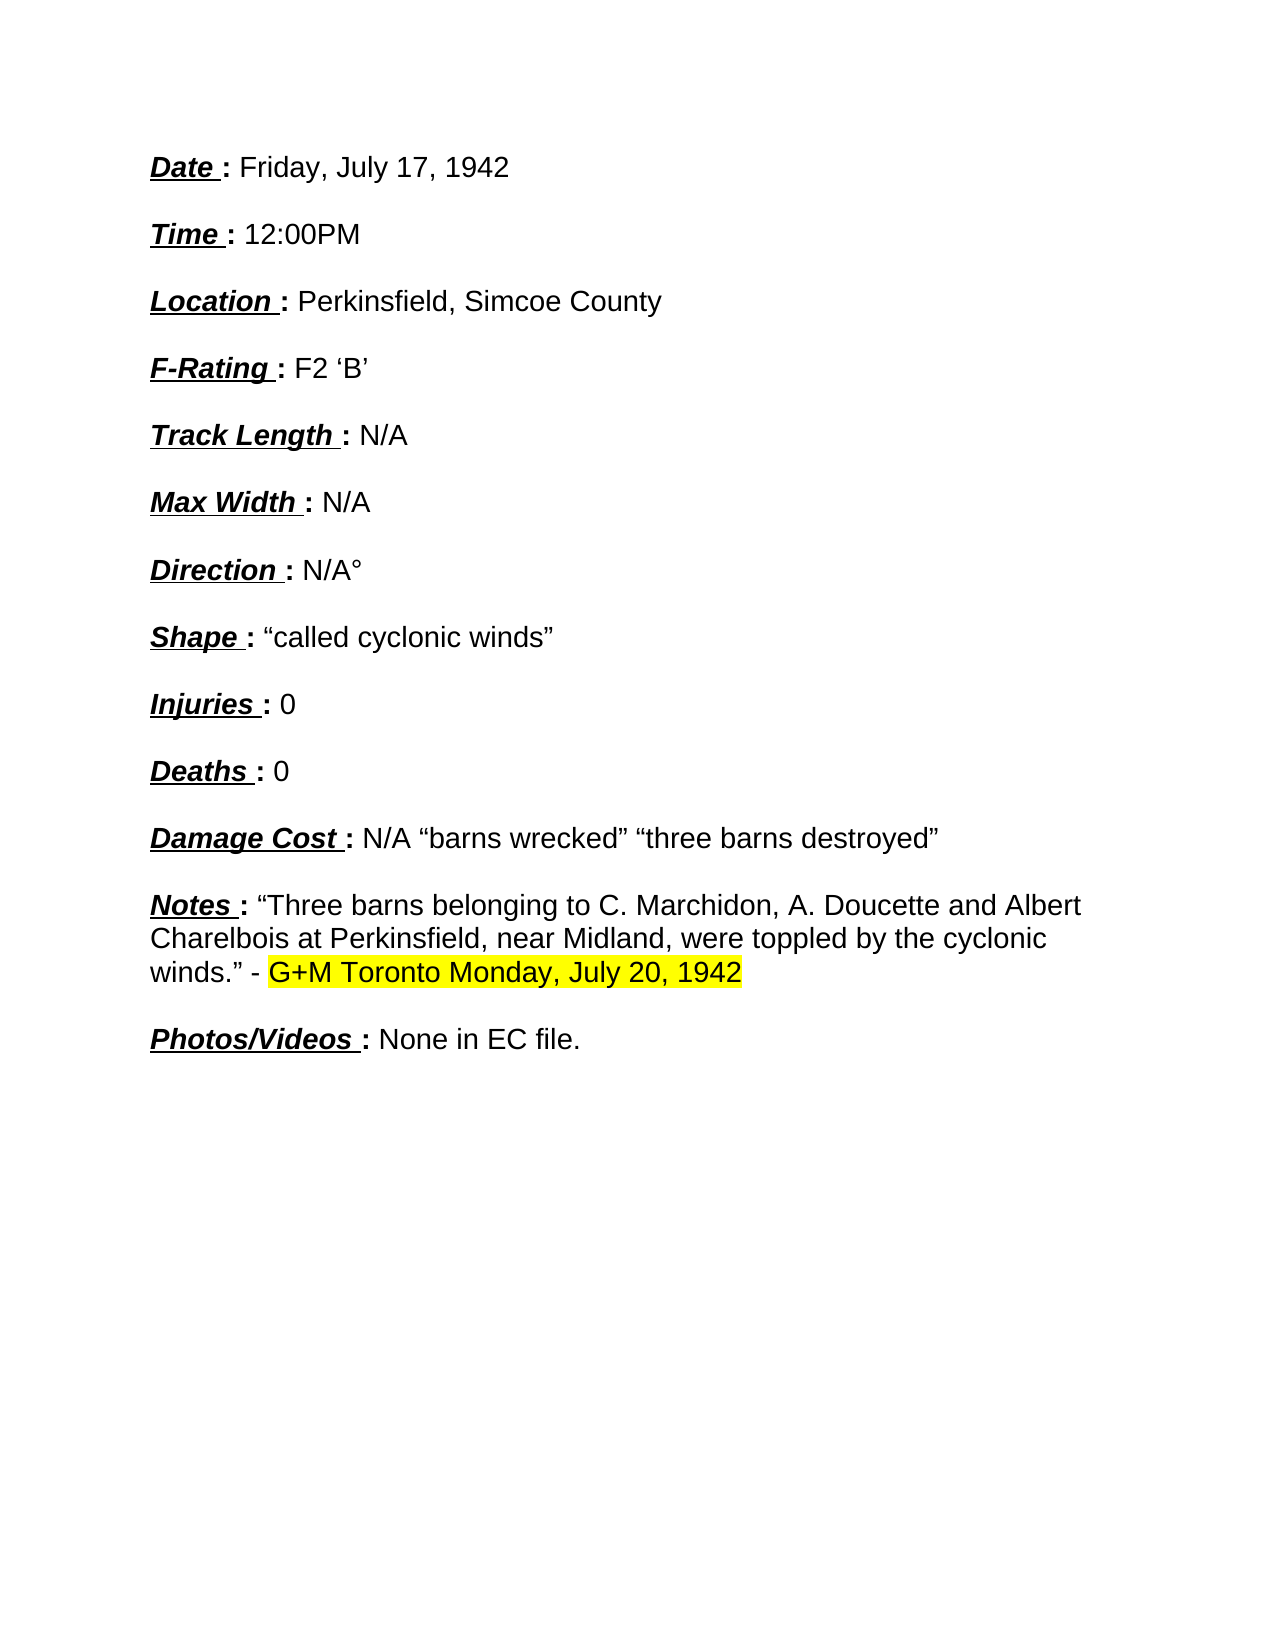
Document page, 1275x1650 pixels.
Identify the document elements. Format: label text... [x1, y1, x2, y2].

text Shape : “called cyclonic winds” [150, 619, 1125, 653]
text Injuries : 0 [150, 687, 1125, 720]
text Photos/Videos : None in EC file. [150, 1022, 1125, 1056]
text Location : Perkinsfield, Simcoe County [150, 284, 1125, 318]
text Damage Cost : N/A “barns wrecked” “three barns destroyed” [150, 821, 1125, 854]
text Notes : “Three barns belonging to C. Marchidon, A. Doucette and Albert Charelbois at Perkinsfield, near Midland, were toppled by the cyclonic winds.” - G+M Toronto Monday, July 20, 1942 [150, 888, 1125, 988]
text Track Length : N/A [150, 418, 1125, 452]
text Deaths : 0 [150, 754, 1125, 787]
text Date : Friday, July 17, 1942 [150, 150, 1125, 183]
text Time : 12:00PM [150, 217, 1125, 251]
text Direction : N/A° [150, 552, 1125, 586]
text F-Rating : F2 ‘B’ [150, 351, 1125, 385]
text Max Width : N/A [150, 485, 1125, 519]
